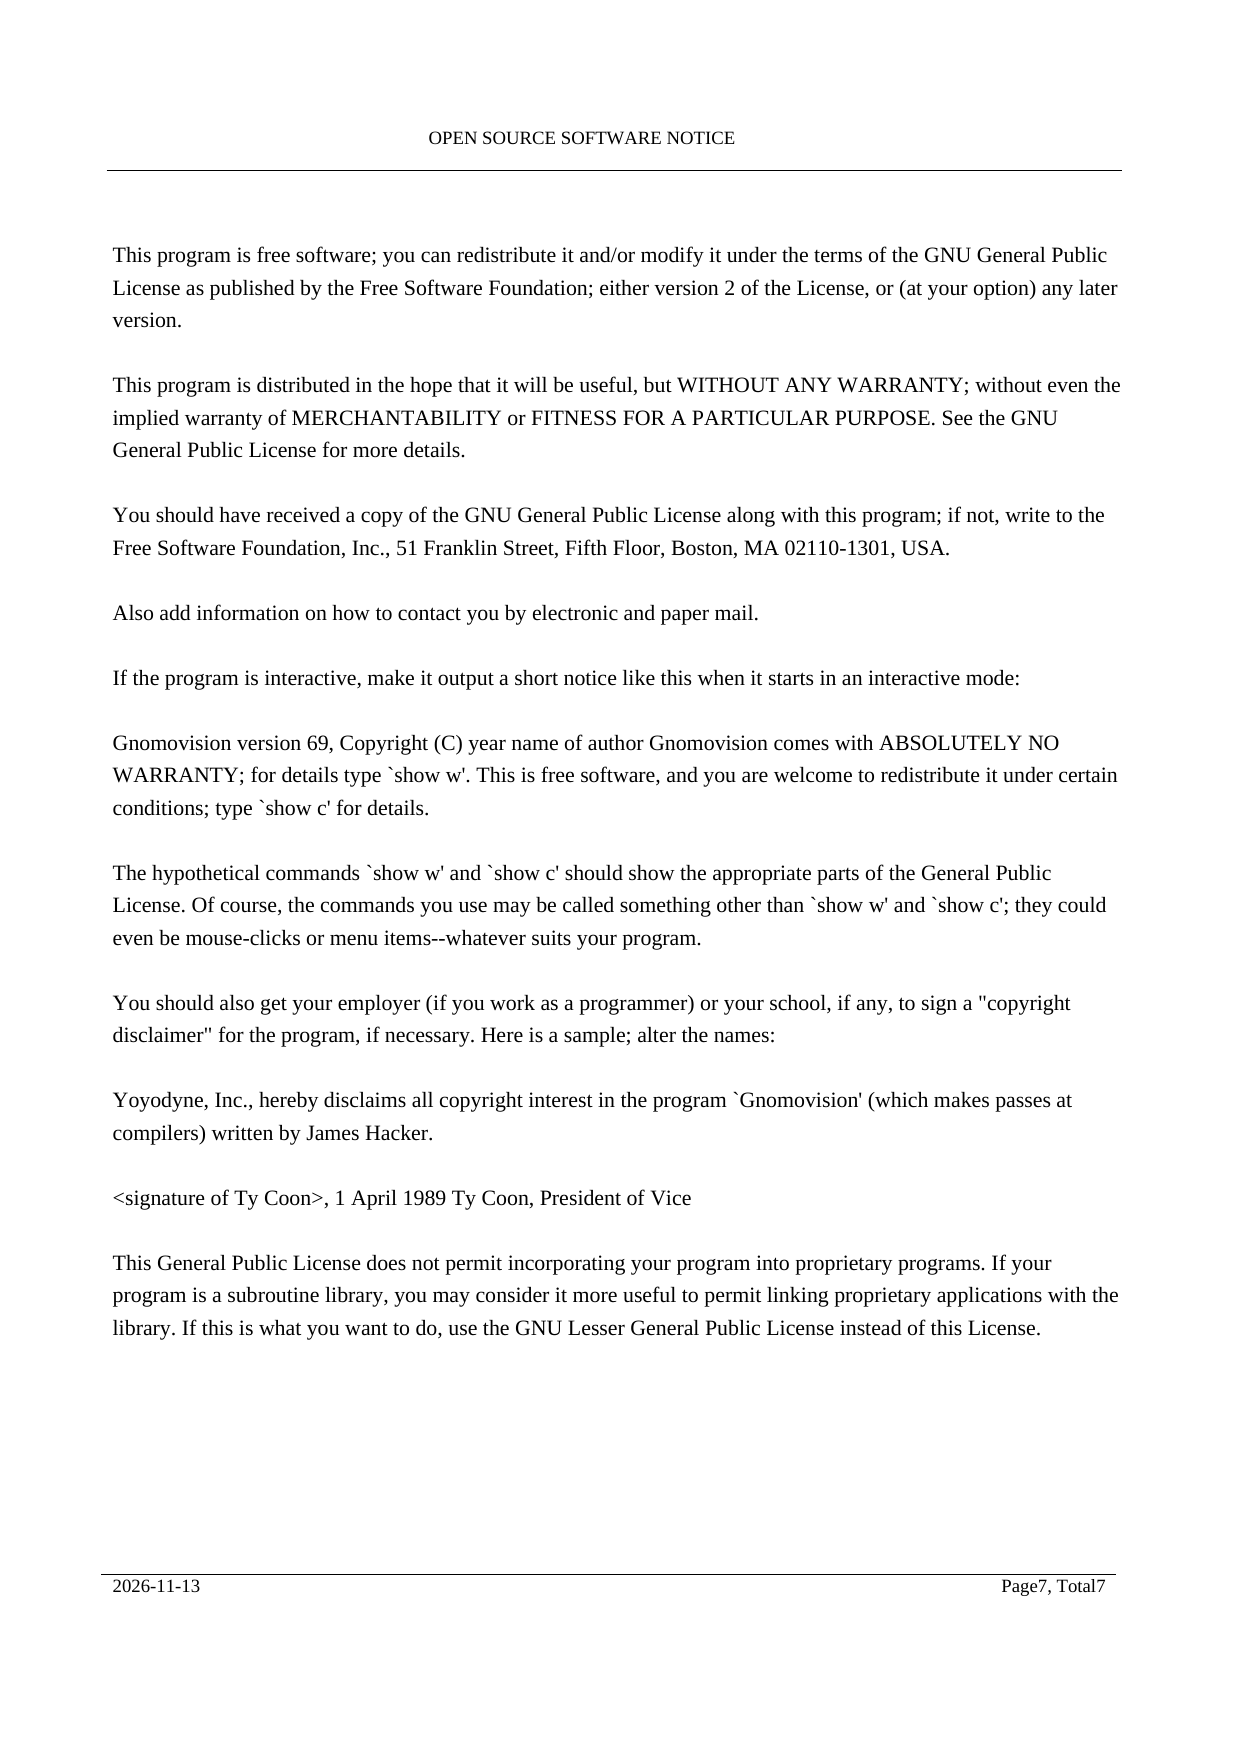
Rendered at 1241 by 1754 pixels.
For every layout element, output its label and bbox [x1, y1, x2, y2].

text [112, 206, 1128, 1344]
